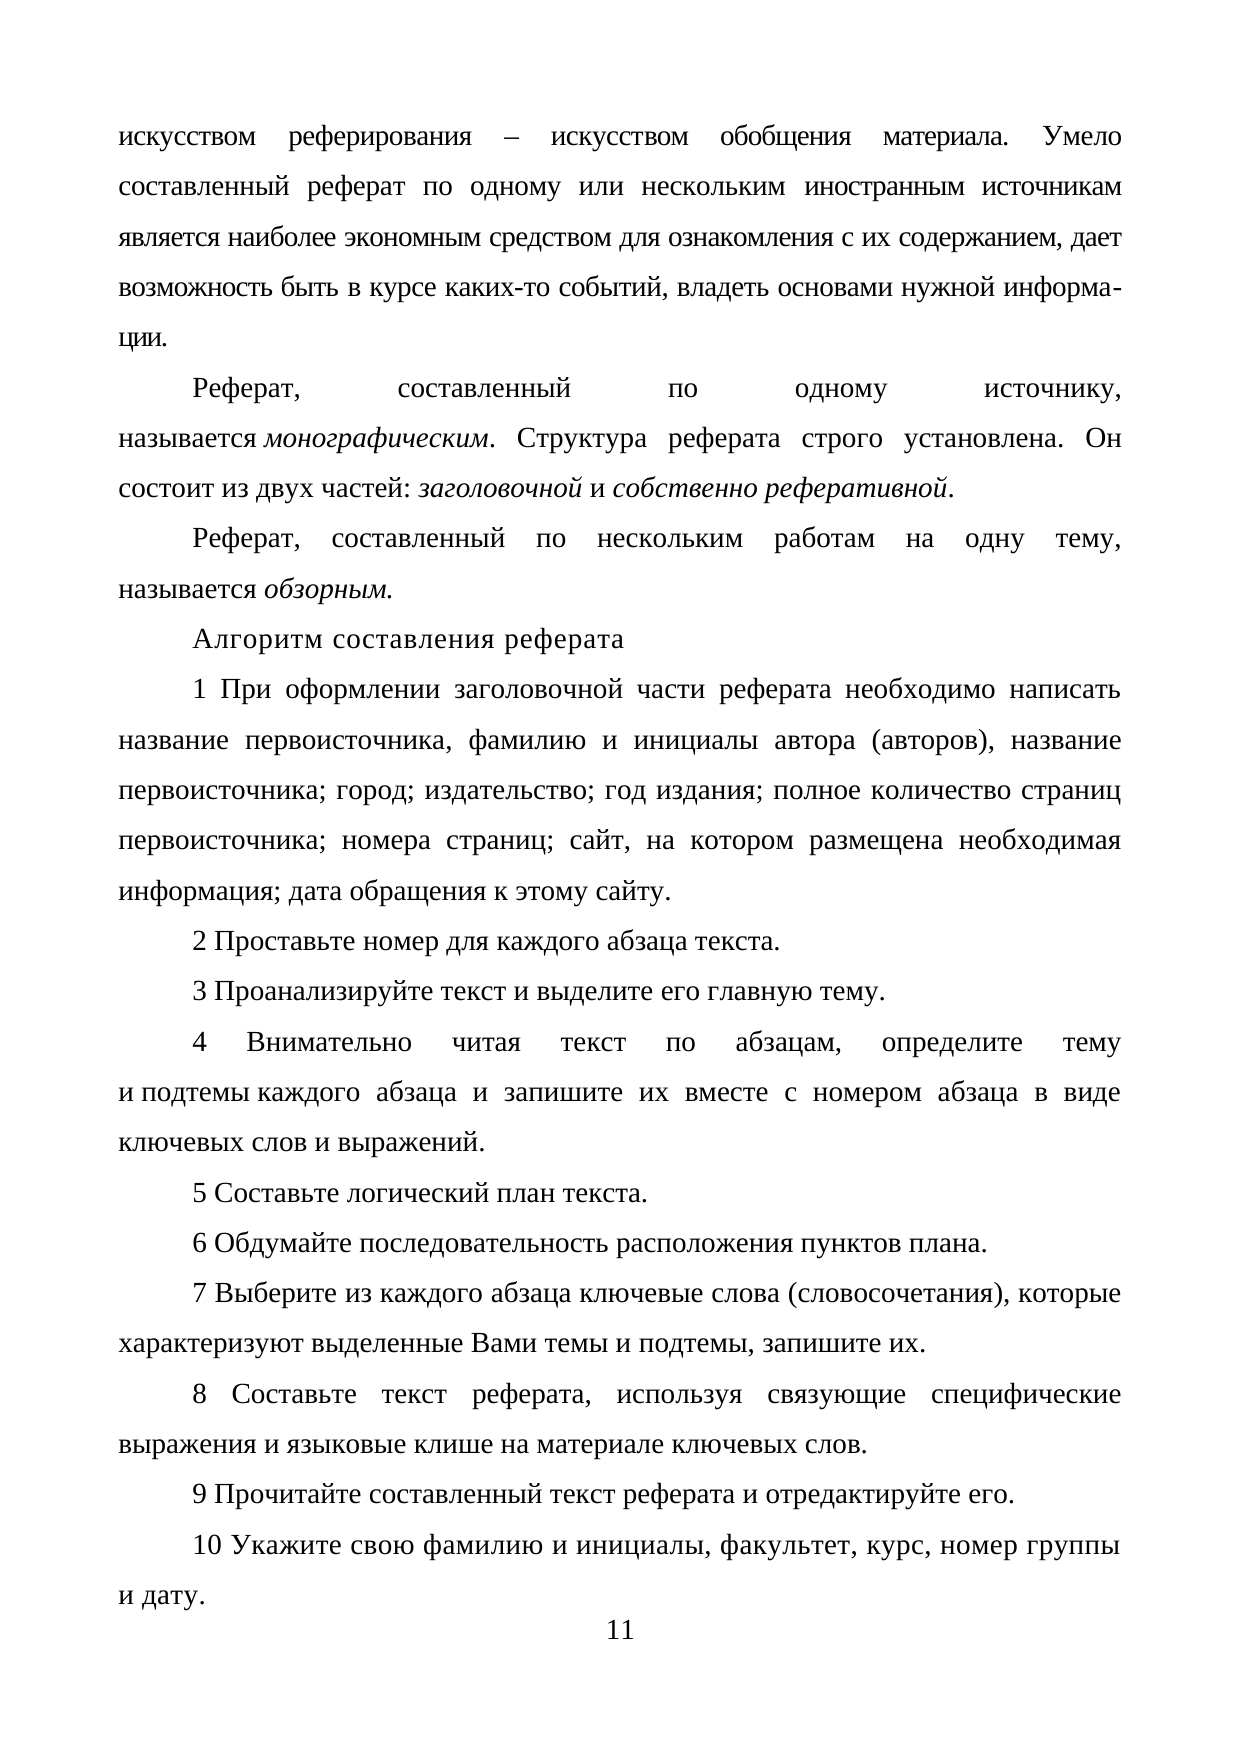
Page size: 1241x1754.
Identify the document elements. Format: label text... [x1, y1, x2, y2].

text 10 Укажите свою фамилию и инициалы, факультет, курс, номер группы и дату. [118, 1527, 1122, 1611]
text 6 Обдумайте последовательность расположения пунктов плана. [118, 1225, 1122, 1258]
text 8 Составьте текст реферата, используя связующие специфические выражения и языковые клише на материале ключевых слов. [118, 1376, 1122, 1460]
text 2 Проставьте номер для каждого абзаца текста. [118, 923, 1122, 957]
text 5 Составьте логический план текста. [118, 1175, 1122, 1208]
text 7 Выберите из каждого абзаца ключевые слова (словосочетания), которые характеризуют выделенные Вами темы и подтемы, запишите их. [118, 1275, 1122, 1359]
text 4 Внимательно читая текст по абзацам, определите тему и подтемы каждого абзаца и запишите их вместе с номером абзаца в виде ключевых слов и выражений. [118, 1024, 1122, 1158]
text Реферат, составленный по одному источнику, называется монографическим. Структура реферата строго установлена. Он состоит из двух частей: заголовочной и собственно реферативной. [118, 370, 1122, 504]
text Реферат, составленный по нескольким работам на одну тему, называется обзорным. [118, 521, 1122, 604]
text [118, 118, 1122, 353]
subtitle Алгоритм составления реферата [118, 621, 1122, 655]
text 9 Прочитайте составленный текст реферата и отредактируйте его. [118, 1477, 1122, 1510]
text 3 Проанализируйте текст и выделите его главную тему. [118, 973, 1122, 1007]
text 1 При оформлении заголовочной части реферата необходимо написать название первоисточника, фамилию и инициалы автора (авторов), название первоисточника; город; издательство; год издания; полное количество страниц первоисточника; номера страниц; сайт, на котором размещена необходимая информация; дата обращения к этому сайту. [118, 672, 1122, 906]
